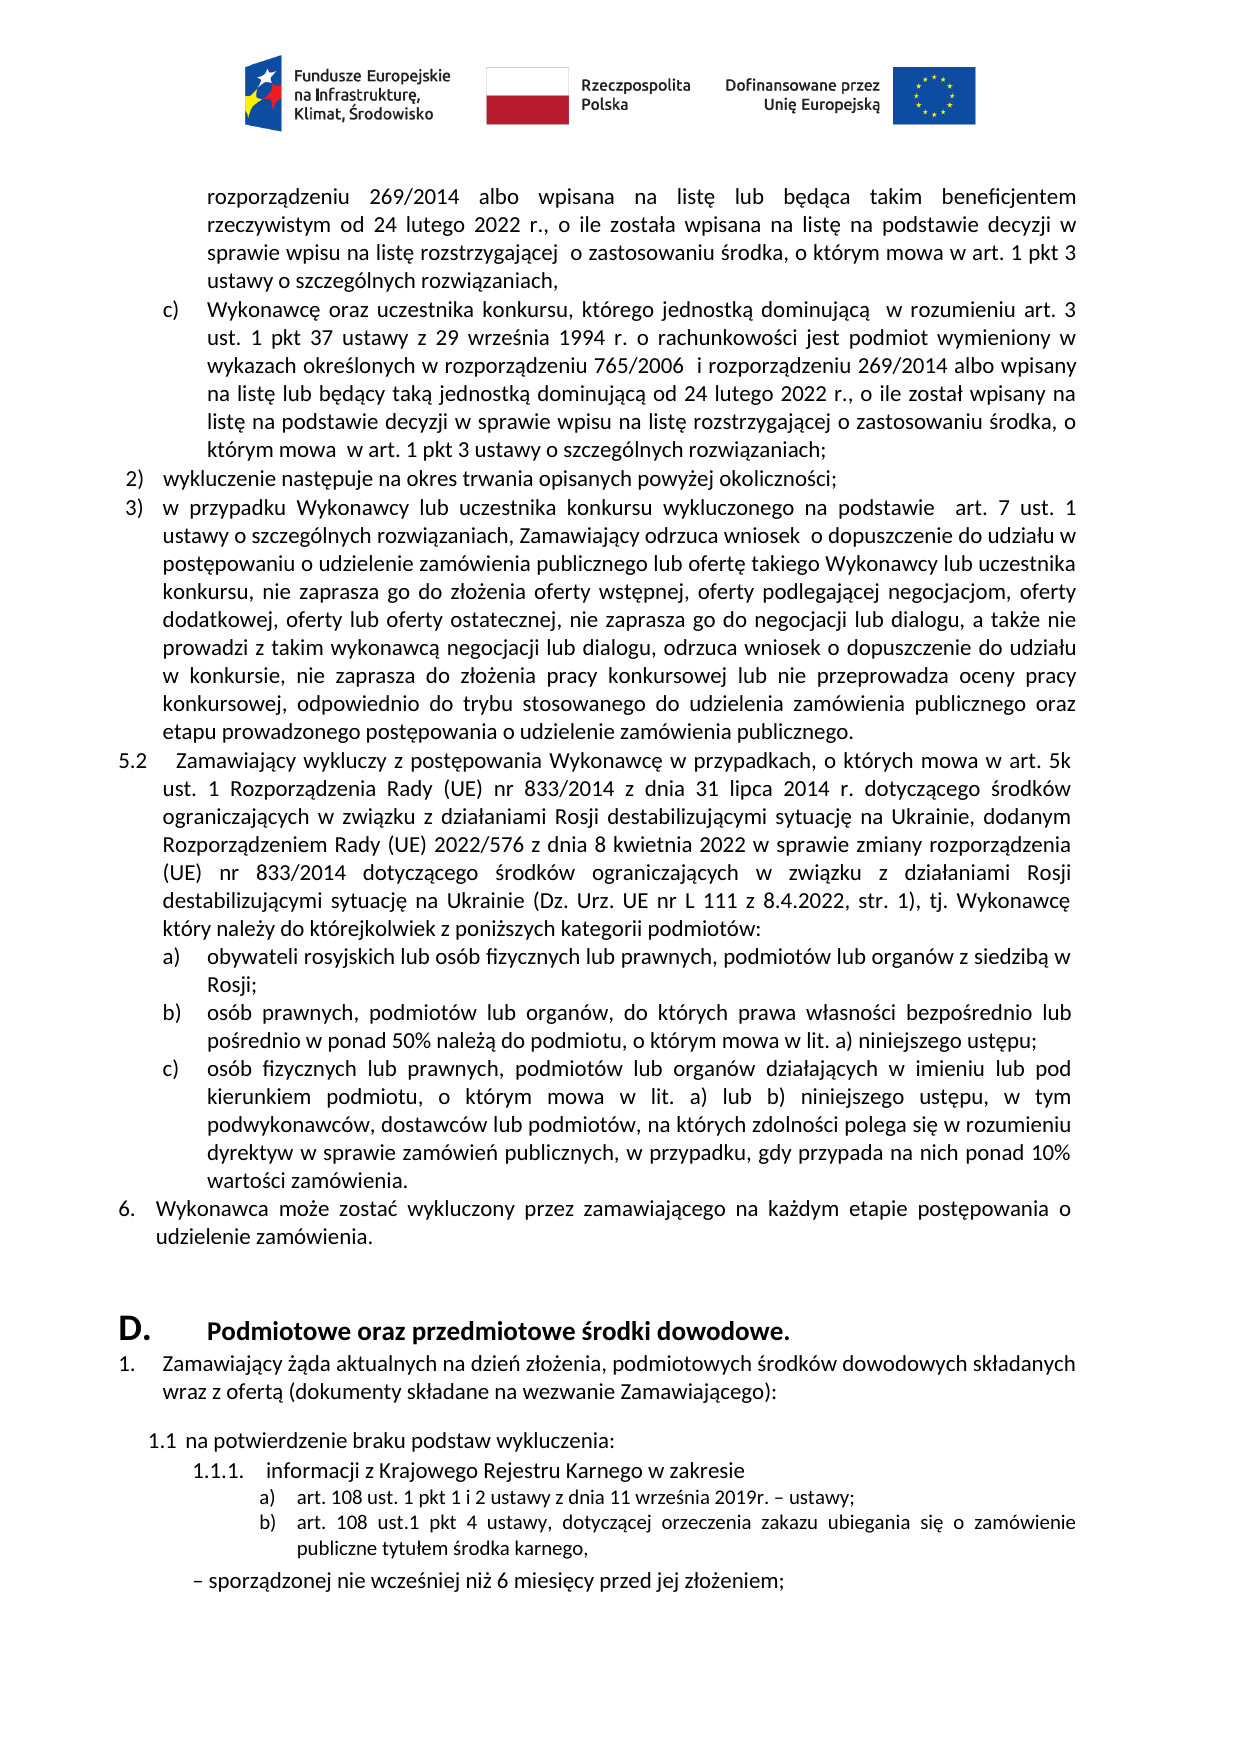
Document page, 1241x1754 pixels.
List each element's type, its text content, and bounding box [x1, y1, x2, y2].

list art. 108 ust. 1 pkt 1 i 2 ustawy z dnia 11 września 2019r. – ustawy; [259, 1484, 1105, 1509]
text – sporządzonej nie wcześniej niż 6 miesięcy przed jej złożeniem; [192, 1566, 1105, 1594]
list w przypadku Wykonawcy lub uczestnika konkursu wykluczonego na podstawie art. 7 ust. 1 ustawy o szczególnych rozwiązaniach, Zamawiający odrzuca wniosek o dopuszczenie do udziału w postępowaniu o udzielenie zamówienia publicznego lub ofertę takiego Wykonawcy lub uczestnika konkursu, nie zaprasza go do złożenia oferty wstępnej, oferty podlegającej negocjacjom, oferty dodatkowej, oferty lub oferty ostatecznej, nie zaprasza go do negocjacji lub dialogu, a także nie prowadzi z takim wykonawcą negocjacji lub dialogu, odrzuca wniosek o dopuszczenie do udziału w konkursie, nie zaprasza do złożenia pracy konkursowej lub nie przeprowadza oceny pracy konkursowej, odpowiednio do trybu stosowanego do udzielenia zamówienia publicznego oraz etapu prowadzonego postępowania o udzielenie zamówienia publicznego. [125, 493, 1078, 745]
list osób fizycznych lub prawnych, podmiotów lub organów działających w imieniu lub pod kierunkiem podmiotu, o którym mowa w lit. a) lub b) niniejszego ustępu, w tym podwykonawców, dostawców lub podmiotów, na których zdolności polega się w rozumieniu dyrektyw w sprawie zamówień publicznych, w przypadku, gdy przypada na nich ponad 10% wartości zamówienia. [162, 1054, 1073, 1194]
list na potwierdzenie braku podstaw wykluczenia: [148, 1426, 1108, 1454]
list obywateli rosyjskich lub osób fizycznych lub prawnych, podmiotów lub organów z siedzibą w Rosji; [162, 942, 1073, 998]
list osób prawnych, podmiotów lub organów, do których prawa własności bezpośrednio lub pośrednio w ponad 50% należą do podmiotu, o którym mowa w lit. a) niniejszego ustępu; [162, 998, 1073, 1054]
list Wykonawca może zostać wykluczony przez zamawiającego na każdym etapie postępowania o udzielenie zamówienia. [118, 1194, 1073, 1251]
text 5.2 Zamawiający wykluczy z postępowania Wykonawcę w przypadkach, o których mowa w art. 5k ust. 1 Rozporządzenia Rady (UE) nr 833/2014 z dnia 31 lipca 2014 r. dotyczącego środków ograniczających w związku z działaniami Rosji destabilizującymi sytuację na Ukrainie, dodanym Rozporządzeniem Rady (UE) 2022/576 z dnia 8 kwietnia 2022 w sprawie zmiany rozporządzenia (UE) nr 833/2014 dotyczącego środków ograniczających w związku z działaniami Rosji destabilizującymi sytuację na Ukrainie (Dz. Urz. UE nr L 111 z 8.4.2022, str. 1), tj. Wykonawcę który należy do którejkolwiek z poniższych kategorii podmiotów: [118, 746, 1073, 942]
list wykluczenie następuje na okres trwania opisanych powyżej okoliczności; [125, 464, 1078, 492]
list informacji z Krajowego Rejestru Karnego w zakresie [192, 1456, 1073, 1484]
picture [229, 37, 989, 149]
list Zamawiający żąda aktualnych na dzień złożenia, podmiotowych środków dowodowych składanych wraz z ofertą (dokumenty składane na wezwanie Zamawiającego): [118, 1349, 1078, 1405]
list art. 108 ust.1 pkt 4 ustawy, dotyczącej orzeczenia zakazu ubiegania się o zamówienie publiczne tytułem środka karnego, [259, 1509, 1078, 1560]
list Podmiotowe oraz przedmiotowe środki dowodowe. [118, 1303, 1073, 1349]
list Wykonawcę oraz uczestnika konkursu, którego jednostką dominującą w rozumieniu art. 3 ust. 1 pkt 37 ustawy z 29 września 1994 r. o rachunkowości jest podmiot wymieniony w wykazach określonych w rozporządzeniu 765/2006 i rozporządzeniu 269/2014 albo wpisany na listę lub będący taką jednostką dominującą od 24 lutego 2022 r., o ile został wpisany na listę na podstawie decyzji w sprawie wpisu na listę rozstrzygającej o zastosowaniu środka, o którym mowa w art. 1 pkt 3 ustawy o szczególnych rozwiązaniach; [163, 295, 1078, 463]
